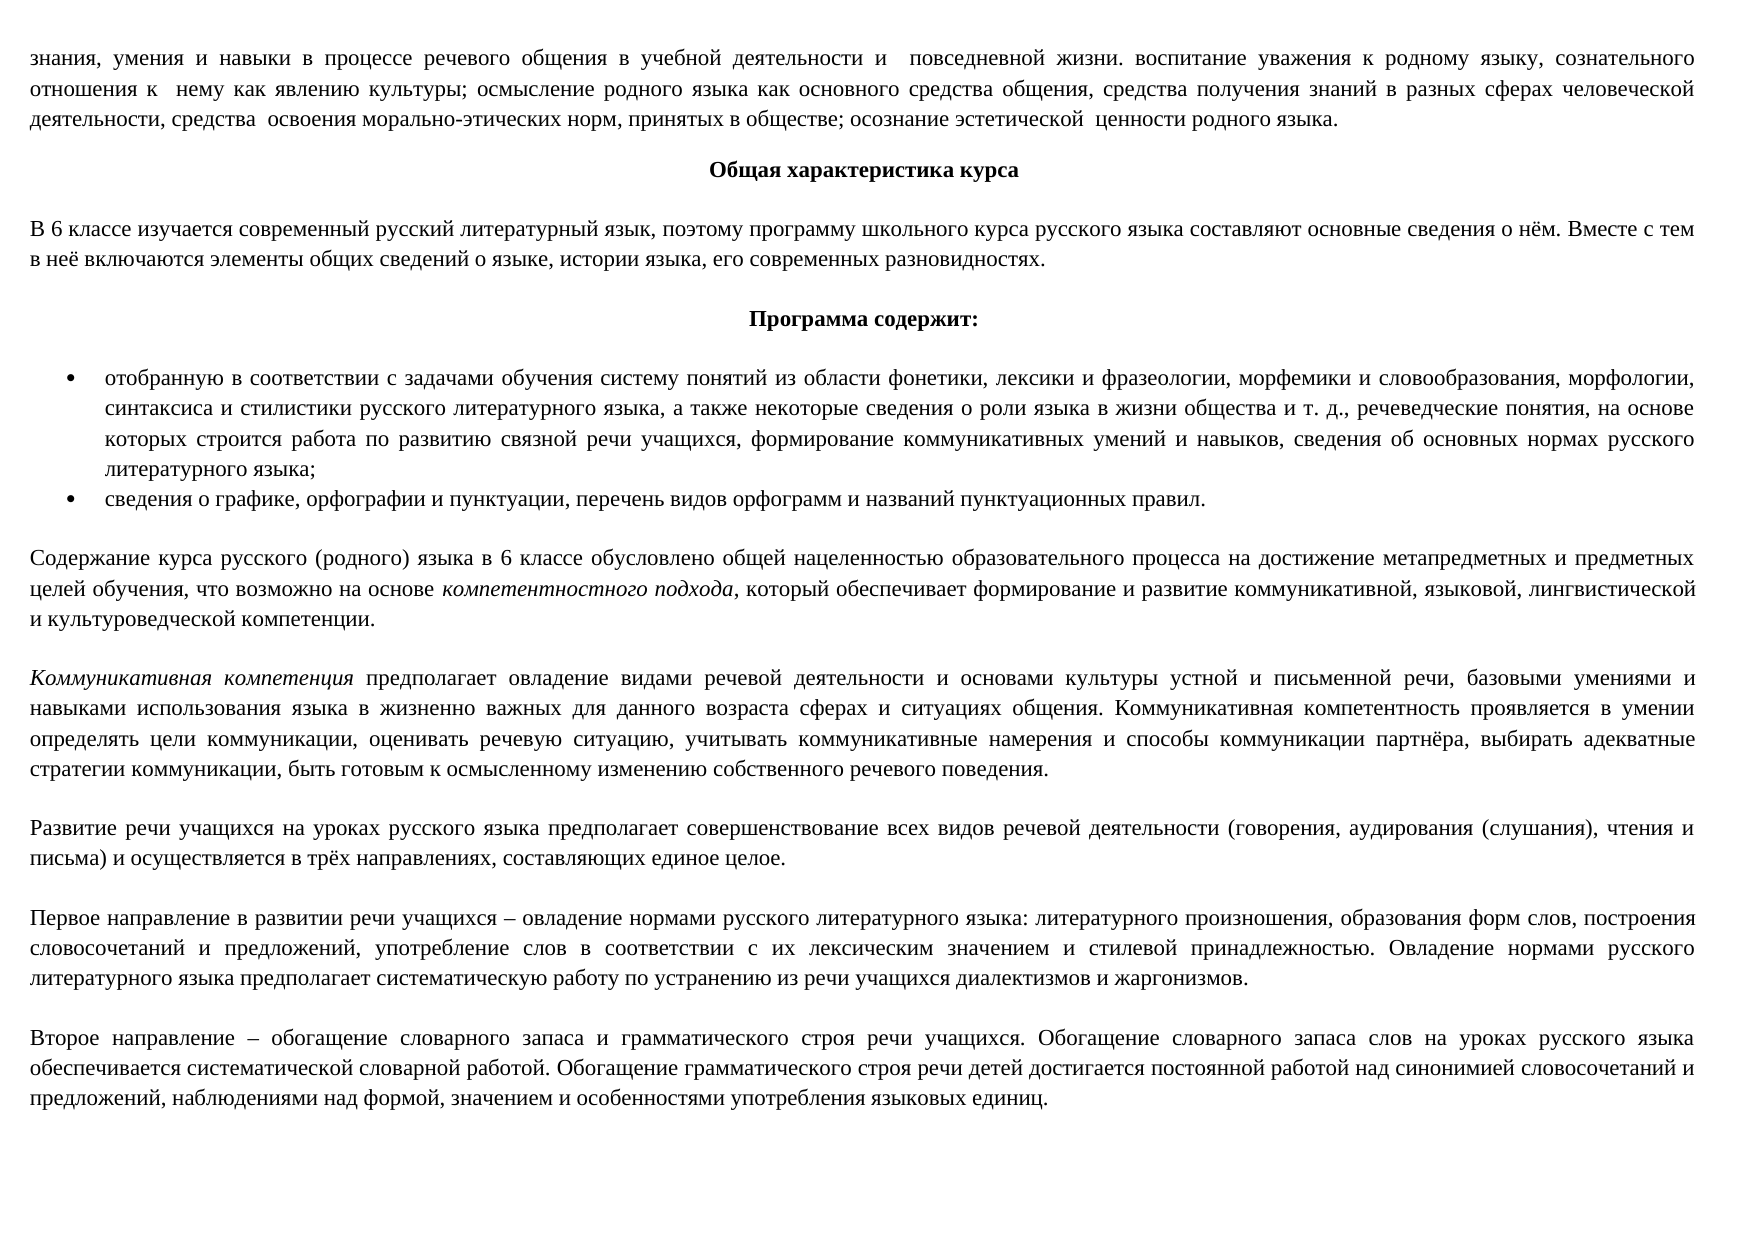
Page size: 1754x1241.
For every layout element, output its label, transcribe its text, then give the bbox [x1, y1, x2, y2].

list отобранную в соответствии с задачами обучения систему понятий из области фонетики, лексики и фразеологии, морфемики и словообразования, морфологии, синтаксиса и стилистики русского литературного языка, а также некоторые сведения о роли языка в жизни общества и т. д., речеведческие понятия, на основе которых строится работа по развитию связной речи учащихся, формирование коммуникативных умений и навыков, сведения об основных нормах русского литературного языка; [67, 364, 1698, 481]
text Общая характеристика курса [29, 156, 1698, 182]
text Программа содержит: [29, 305, 1698, 331]
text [29, 44, 1698, 131]
text Развитие речи учащихся на уроках русского языка предполагает совершенствование всех видов речевой деятельности (говорения, аудирования (слушания), чтения и письма) и осуществляется в трёх направлениях, составляющих единое целое. [29, 814, 1698, 871]
text Первое направление в развитии речи учащихся – овладение нормами русского литературного языка: литературного произношения, образования форм слов, построения словосочетаний и предложений, употребление слов в соответствии с их лексическим значением и стилевой принадлежностью. Овладение нормами русского литературного языка предполагает систематическую работу по устранению из речи учащихся диалектизмов и жаргонизмов. [29, 904, 1698, 991]
text Второе направление – обогащение словарного запаса и грамматического строя речи учащихся. Обогащение словарного запаса слов на уроках русского языка обеспечивается систематической словарной работой. Обогащение грамматического строя речи детей достигается постоянной работой над синонимией словосочетаний и предложений, наблюдениями над формой, значением и особенностями употребления языковых единиц. [29, 1023, 1698, 1110]
text Коммуникативная компетенция предполагает овладение видами речевой деятельности и основами культуры устной и письменной речи, базовыми умениями и навыками использования языка в жизненно важных для данного возраста сферах и ситуациях общения. Коммуникативная компетентность проявляется в умении определять цели коммуникации, оценивать речевую ситуацию, учитывать коммуникативные намерения и способы коммуникации партнёра, выбирать адекватные стратегии коммуникации, быть готовым к осмысленному изменению собственного речевого поведения. [29, 664, 1698, 781]
text Содержание курса русского (родного) языка в 6 классе обусловлено общей нацеленностью образовательного процесса на достижение метапредметных и предметных целей обучения, что возможно на основе компетентностного подхода, который обеспечивает формирование и развитие коммуникативной, языковой, лингвистической и культуроведческой компетенции. [29, 544, 1698, 631]
text В 6 классе изучается современный русский литературный язык, поэтому программу школьного курса русского языка составляют основные сведения о нём. Вместе с тем в неё включаются элементы общих сведений о языке, истории языка, его современных разновидностях. [29, 215, 1698, 272]
list сведения о графике, орфографии и пунктуации, перечень видов орфограмм и названий пунктуационных правил. [67, 485, 1698, 511]
